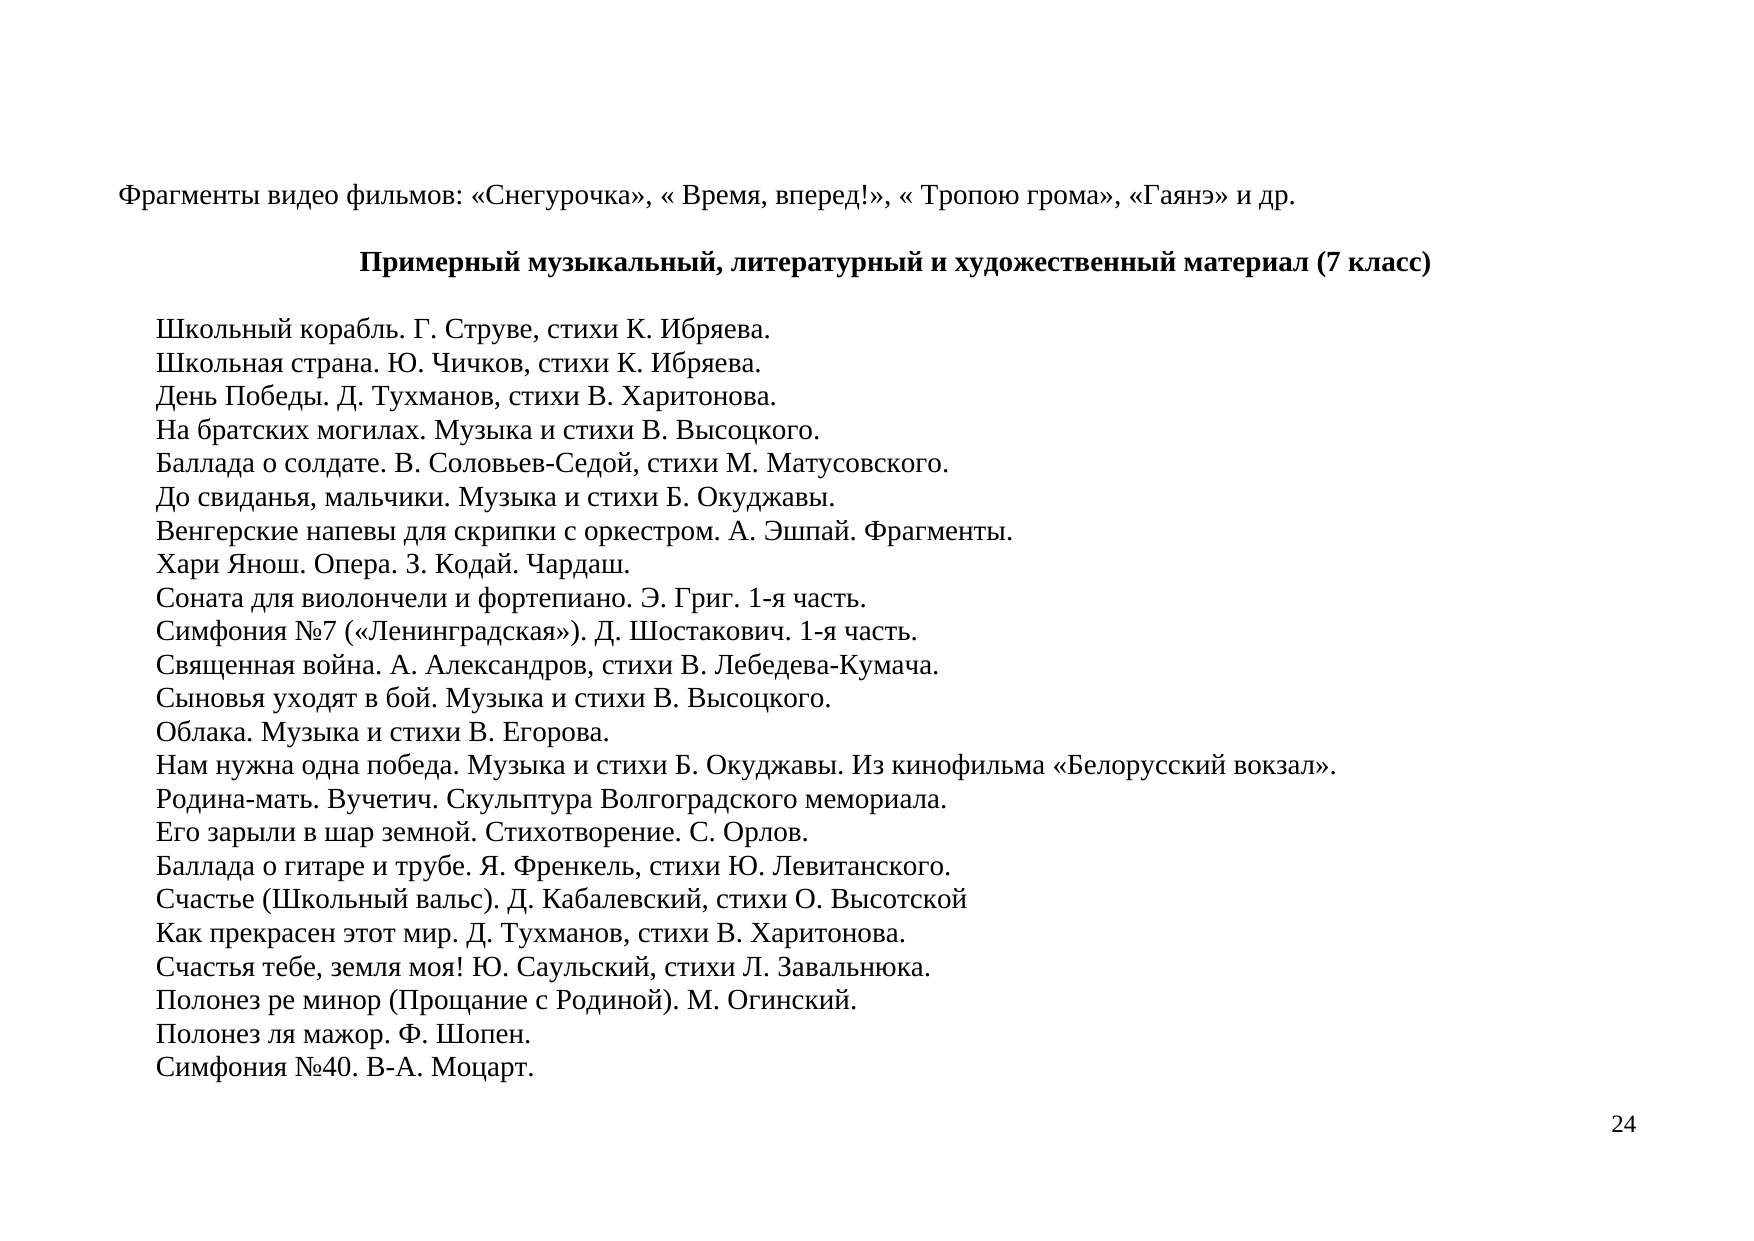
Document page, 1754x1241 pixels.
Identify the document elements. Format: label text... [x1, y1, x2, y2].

text Нам нужна одна победа. Музыка и стихи Б. Окуджавы. Из кинофильма «Белорусский вокзал». [156, 747, 1636, 781]
text Симфония №7 («Ленинградская»). Д. Шостакович. 1-я часть. [156, 613, 1636, 647]
text Школьный корабль. Г. Струве, стихи К. Ибряева. [156, 311, 1636, 345]
text Как прекрасен этот мир. Д. Тухманов, стихи В. Харитонова. [156, 915, 1636, 949]
text На братских могилах. Музыка и стихи В. Высоцкого. [156, 412, 1636, 446]
text Полонез ля мажор. Ф. Шопен. [156, 1016, 1636, 1049]
text Облака. Музыка и стихи В. Егорова. [156, 714, 1636, 747]
text Школьная страна. Ю. Чичков, стихи К. Ибряева. [156, 345, 1636, 378]
text Полонез ре минор (Прощание с Родиной). М. Огинский. [156, 982, 1636, 1016]
text Фрагменты видео фильмов: «Снегурочка», « Время, вперед!», « Тропою грома», «Гаянэ» и др. [118, 177, 1636, 211]
text Счастья тебе, земля моя! Ю. Саульский, стихи Л. Завальнюка. [156, 949, 1636, 982]
text Баллада о солдате. В. Соловьев-Седой, стихи М. Матусовского. [156, 446, 1636, 479]
text Священная война. А. Александров, стихи В. Лебедева-Кумача. [156, 647, 1636, 680]
text До свиданья, мальчики. Музыка и стихи Б. Окуджавы. [156, 479, 1636, 513]
text Родина-мать. Вучетич. Скульптура Волгоградского мемориала. [156, 781, 1636, 814]
text Сыновья уходят в бой. Музыка и стихи В. Высоцкого. [156, 680, 1636, 714]
text Соната для виолончели и фортепиано. Э. Григ. 1-я часть. [156, 580, 1636, 613]
text Счастье (Школьный вальс). Д. Кабалевский, стихи О. Высотской [156, 882, 1636, 915]
text День Победы. Д. Тухманов, стихи В. Харитонова. [156, 378, 1636, 412]
text Его зарыли в шар земной. Стихотворение. С. Орлов. [156, 814, 1636, 848]
text Примерный музыкальный, литературный и художественный материал (7 класс) [156, 244, 1636, 278]
text Хари Янош. Опера. З. Кодай. Чардаш. [156, 546, 1636, 580]
text Венгерские напевы для скрипки с оркестром. А. Эшпай. Фрагменты. [156, 513, 1636, 546]
text Баллада о гитаре и трубе. Я. Френкель, стихи Ю. Левитанского. [156, 848, 1636, 882]
text Симфония №40. В-А. Моцарт. [156, 1049, 1636, 1083]
